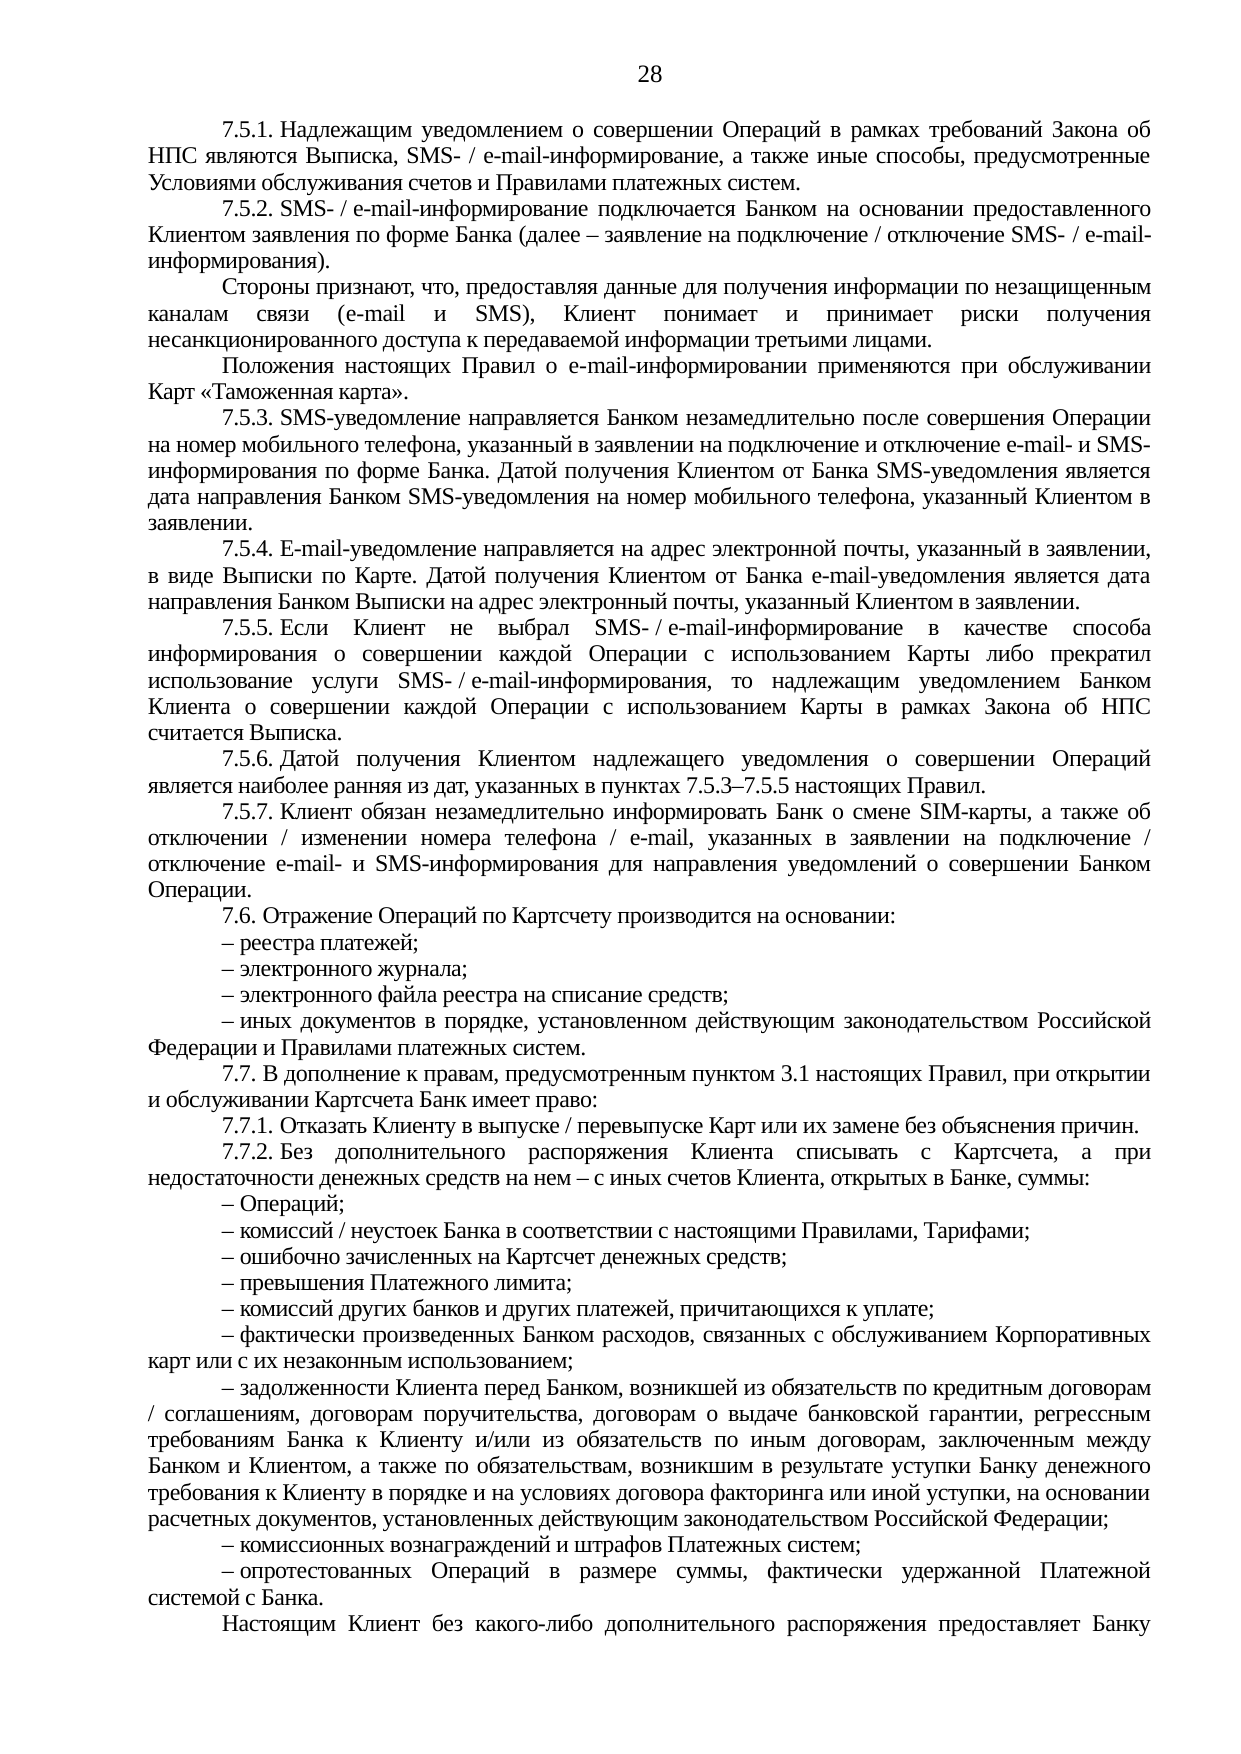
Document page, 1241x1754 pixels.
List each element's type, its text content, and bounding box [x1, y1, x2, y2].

text 7.5.6. Датой получения Клиентом надлежащего уведомления о совершении Операций является наиболее ранняя из дат, указанных в пунктах 7.5.3–7.5.5 настоящих Правил. [148, 746, 1152, 798]
text – задолженности Клиента перед Банком, возникшей из обязательств по кредитным договорам / соглашениям, договорам поручительства, договорам о выдаче банковской гарантии, регрессным требованиям Банка к Клиенту и/или из обязательств по иным договорам, заключенным между Банком и Клиентом, а также по обязательствам, возникшим в результате уступки Банку денежного требования к Клиенту в порядке и на условиях договора факторинга или иной уступки, на основании расчетных документов, установленных действующим законодательством Российской Федерации; [148, 1374, 1152, 1532]
text 7.7. В дополнение к правам, предусмотренным пунктом 3.1 настоящих Правил, при открытии и обслуживании Картсчета Банк имеет право: [148, 1060, 1152, 1112]
text – иных документов в порядке, установленном действующим законодательством Российской Федерации и Правилами платежных систем. [148, 1008, 1152, 1060]
text – опротестованных Операций в размере суммы, фактически удержанной Платежной системой с Банка. [148, 1558, 1152, 1610]
text – Операций; [148, 1191, 1152, 1217]
text 7.7.2. Без дополнительного распоряжения Клиента списывать с Картсчета, а при недостаточности денежных средств на нем – с иных счетов Клиента, открытых в Банке, суммы: [148, 1139, 1152, 1191]
text – фактически произведенных Банком расходов, связанных с обслуживанием Корпоративных карт или с их незаконным использованием; [148, 1322, 1152, 1374]
text – комиссий других банков и других платежей, причитающихся к уплате; [148, 1296, 1152, 1322]
text Положения настоящих Правил о e-mail-информировании применяются при обслуживании Карт «Таможенная карта». [148, 352, 1152, 405]
text – реестра платежей; [148, 929, 1152, 955]
text 7.5.7. Клиент обязан незамедлительно информировать Банк о смене SIM-карты, а также об отключении / изменении номера телефона / e-mail, указанных в заявлении на подключение / отключение e-mail- и SMS-информирования для направления уведомлений о совершении Банком Операции. [148, 798, 1152, 903]
text – комиссий / неустоек Банка в соответствии с настоящими Правилами, Тарифами; [148, 1217, 1152, 1243]
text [148, 1610, 1152, 1636]
text – комиссионных вознаграждений и штрафов Платежных систем; [148, 1532, 1152, 1558]
text – превышения Платежного лимита; [148, 1269, 1152, 1296]
text 7.7.1. Отказать Клиенту в выпуске / перевыпуске Карт или их замене без объяснения причин. [148, 1112, 1152, 1139]
text Стороны признают, что, предоставляя данные для получения информации по незащищенным каналам связи (e-mail и SMS), Клиент понимает и принимает риски получения несанкционированного доступа к передаваемой информации третьими лицами. [148, 274, 1152, 352]
text 7.5.1. Надлежащим уведомлением о совершении Операций в рамках требований Закона об НПС являются Выписка, SMS- / e-mail-информирование, а также иные способы, предусмотренные Условиями обслуживания счетов и Правилами платежных систем. [148, 117, 1152, 195]
text 7.6. Отражение Операций по Картсчету производится на основании: [148, 903, 1152, 929]
text – электронного журнала; [148, 955, 1152, 982]
text 7.5.4. E-mail-уведомление направляется на адрес электронной почты, указанный в заявлении, в виде Выписки по Карте. Датой получения Клиентом от Банка e-mail-уведомления является дата направления Банком Выписки на адрес электронный почты, указанный Клиентом в заявлении. [148, 536, 1152, 615]
text – электронного файла реестра на списание средств; [148, 982, 1152, 1008]
text 7.5.2. SMS- / e-mail-информирование подключается Банком на основании предоставленного Клиентом заявления по форме Банка (далее – заявление на подключение / отключение SMS- / e-mail-информирования). [148, 195, 1152, 274]
text 7.5.5. Если Клиент не выбрал SMS- / e-mail-информирование в качестве способа информирования о совершении каждой Операции с использованием Карты либо прекратил использование услуги SMS- / e-mail-информирования, то надлежащим уведомлением Банком Клиента о совершении каждой Операции с использованием Карты в рамках Закона об НПС считается Выписка. [148, 615, 1152, 746]
text – ошибочно зачисленных на Картсчет денежных средств; [148, 1243, 1152, 1269]
text 7.5.3. SMS-уведомление направляется Банком незамедлительно после совершения Операции на номер мобильного телефона, указанный в заявлении на подключение и отключение e-mail- и SMS-информирования по форме Банка. Датой получения Клиентом от Банка SMS-уведомления является дата направления Банком SMS-уведомления на номер мобильного телефона, указанный Клиентом в заявлении. [148, 405, 1152, 536]
